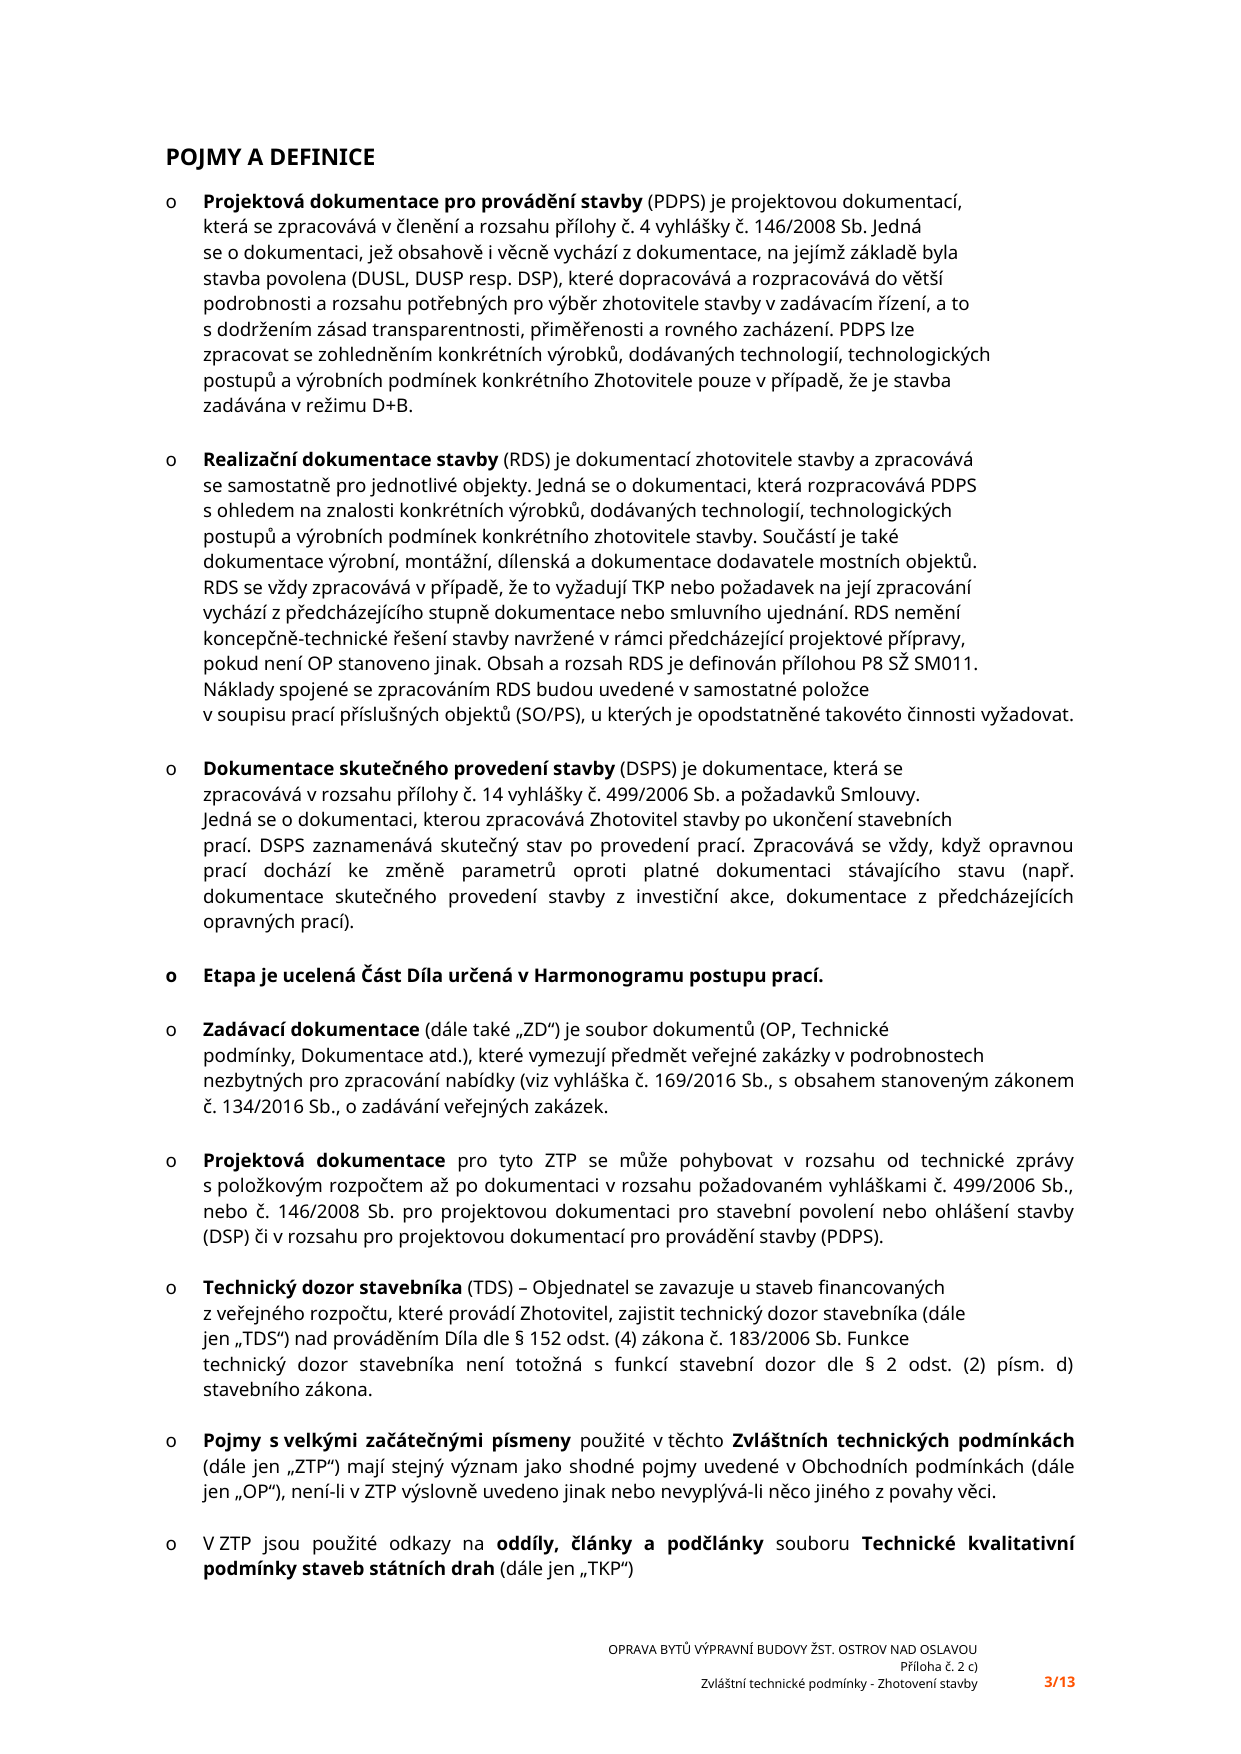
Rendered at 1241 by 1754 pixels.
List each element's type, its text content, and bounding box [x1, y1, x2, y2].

text Pojmy a definice [165, 141, 1075, 173]
text Náklady spojené se zpracováním RDS budou uvedené v samostatné položce [203, 676, 1075, 702]
text nezbytných pro zpracování nabídky (viz vyhláška č. 169/2016 Sb., s obsahem stanoveným zákonem č. 134/2016 Sb., o zadávání veřejných zakázek. [203, 1068, 1075, 1119]
text RDS se vždy zpracovává v případě, že to vyžadují TKP nebo požadavek na její zpracování [203, 574, 1075, 599]
text vychází z předcházejícího stupně dokumentace nebo smluvního ujednání. RDS nemění [203, 599, 1075, 625]
text která se zpracovává v členění a rozsahu přílohy č. 4 vyhlášky č. 146/2008 Sb. Jedná [165, 214, 1075, 239]
text zpracovat se zohledněním konkrétních výrobků, dodávaných technologií, technologických [165, 341, 1075, 367]
text podrobnosti a rozsahu potřebných pro výběr zhotovitele stavby v zadávacím řízení, a to [165, 290, 1075, 316]
text postupů a výrobních podmínek konkrétního Zhotovitele pouze v případě, že je stavba [165, 367, 1075, 392]
text technický dozor stavebníka není totožná s funkcí stavební dozor dle § 2 odst. (2) písm. d) stavebního zákona. [203, 1351, 1075, 1402]
text v soupisu prací příslušných objektů (SO/PS), u kterých je opodstatněné takovéto činnosti vyžadovat. [203, 702, 1075, 727]
text se samostatně pro jednotlivé objekty. Jedná se o dokumentaci, která rozpracovává PDPS [165, 472, 1075, 497]
text Jedná se o dokumentaci, kterou zpracovává Zhotovitel stavby po ukončení stavebních [203, 807, 1075, 832]
text se o dokumentaci, jež obsahově i věcně vychází z dokumentace, na jejímž základě byla [165, 239, 1075, 265]
text s ohledem na znalosti konkrétních výrobků, dodávaných technologií, technologických [203, 497, 1075, 523]
list Projektová dokumentace pro tyto ZTP se může pohybovat v rozsahu od technické zprávy s položkovým rozpočtem až po dokumentaci v rozsahu požadovaném vyhláškami č. 499/2006 Sb., nebo č. 146/2008 Sb. pro projektovou dokumentaci pro stavební povolení nebo ohlášení stavby (DSP) či v rozsahu pro projektovou dokumentací pro provádění stavby (PDPS). [165, 1147, 1075, 1249]
list Dokumentace skutečného provedení stavby (DSPS) je dokumentace, která se [165, 756, 1075, 781]
list Etapa je ucelená Část Díla určená v Harmonogramu postupu prací. [165, 963, 1075, 988]
text koncepčně-technické řešení stavby navržené v rámci předcházející projektové přípravy, [203, 625, 1075, 651]
text stavba povolena (DUSL, DUSP resp. DSP), které dopracovává a rozpracovává do větší [165, 265, 1075, 290]
list V ZTP jsou použité odkazy na oddíly, články a podčlánky souboru Technické kvalitativní podmínky staveb státních drah (dále jen „TKP“) [165, 1530, 1075, 1581]
text zpracovává v rozsahu přílohy č. 14 vyhlášky č. 499/2006 Sb. a požadavků Smlouvy. [203, 781, 1075, 807]
text z veřejného rozpočtu, které provádí Zhotovitel, zajistit technický dozor stavebníka (dále [203, 1300, 1075, 1326]
list Projektová dokumentace pro provádění stavby (PDPS) je projektovou dokumentací, [165, 188, 1075, 214]
text s dodržením zásad transparentnosti, přiměřenosti a rovného zacházení. PDPS lze [165, 316, 1075, 341]
list Realizační dokumentace stavby (RDS) je dokumentací zhotovitele stavby a zpracovává [165, 446, 1075, 472]
list Technický dozor stavebníka (TDS) – Objednatel se zavazuje u staveb financovaných [165, 1275, 1075, 1300]
list Pojmy s velkými začátečnými písmeny použité v těchto Zvláštních technických podmínkách (dále jen „ZTP“) mají stejný význam jako shodné pojmy uvedené v Obchodních podmínkách (dále jen „OP“), není-li v ZTP výslovně uvedeno jinak nebo nevyplývá-li něco jiného z povahy věci. [165, 1428, 1075, 1504]
list Zadávací dokumentace (dále také „ZD“) je soubor dokumentů (OP, Technické [165, 1017, 1075, 1042]
text dokumentace výrobní, montážní, dílenská a dokumentace dodavatele mostních objektů. [203, 548, 1075, 574]
text postupů a výrobních podmínek konkrétního zhotovitele stavby. Součástí je také [203, 523, 1075, 548]
text jen „TDS“) nad prováděním Díla dle § 152 odst. (4) zákona č. 183/2006 Sb. Funkce [203, 1326, 1075, 1351]
text zadávána v režimu D+B. [165, 392, 1075, 418]
text pokud není OP stanoveno jinak. Obsah a rozsah RDS je definován přílohou P8 SŽ SM011. [203, 651, 1075, 676]
text prací. DSPS zaznamenává skutečný stav po provedení prací. Zpracovává se vždy, když opravnou prací dochází ke změně parametrů oproti platné dokumentaci stávajícího stavu (např. dokumentace skutečného provedení stavby z investiční akce, dokumentace z předcházejících opravných prací). [203, 832, 1075, 934]
text podmínky, Dokumentace atd.), které vymezují předmět veřejné zakázky v podrobnostech [203, 1042, 1075, 1068]
